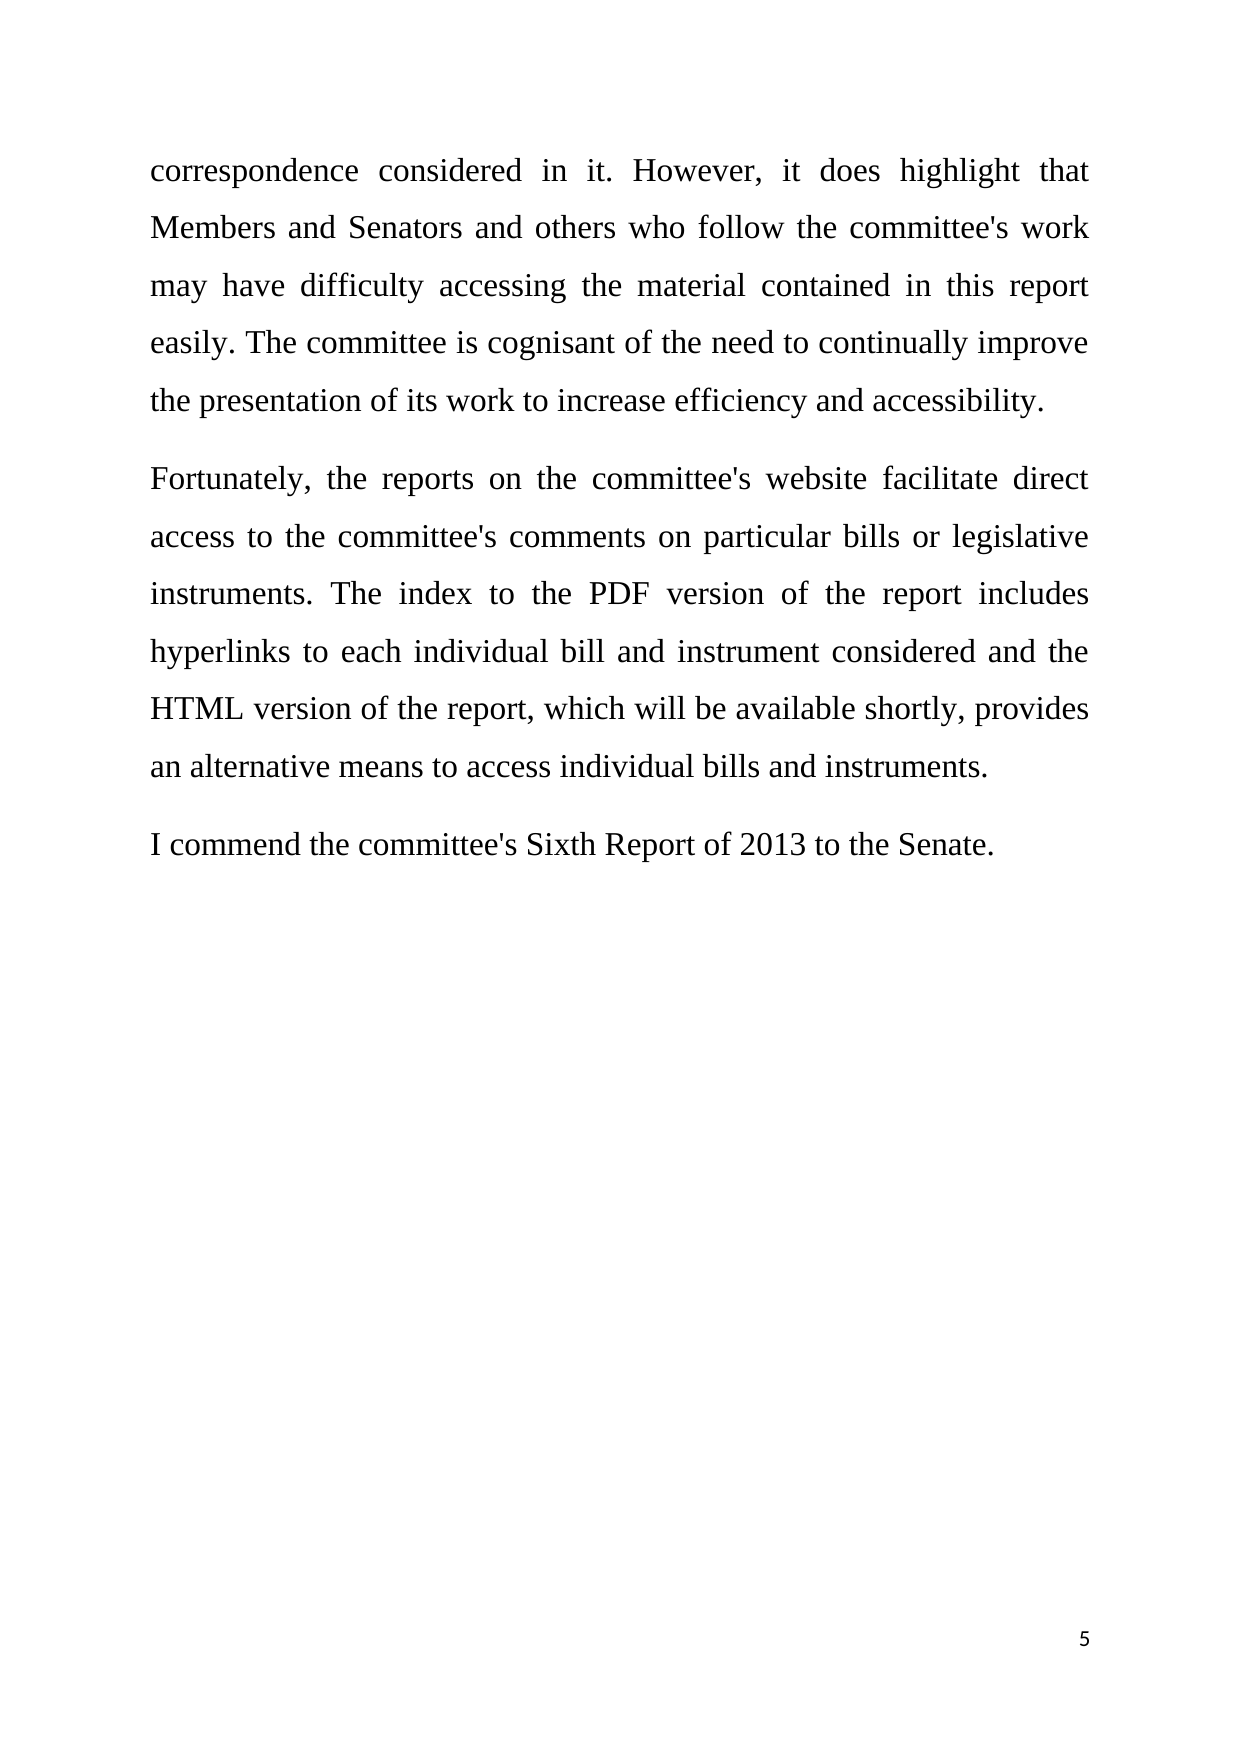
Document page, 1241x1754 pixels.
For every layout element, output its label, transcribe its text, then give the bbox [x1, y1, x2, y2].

text Fortunately, the reports on the committee's website facilitate direct access to the committee's comments on particular bills or legislative instruments. The index to the PDF version of the report includes hyperlinks to each individual bill and instrument considered and the HTML version of the report, which will be available shortly, provides an alternative means to access individual bills and instruments. [150, 458, 1090, 784]
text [150, 150, 1090, 418]
text I commend the committee's Sixth Report of 2013 to the Senate. [150, 824, 1090, 862]
